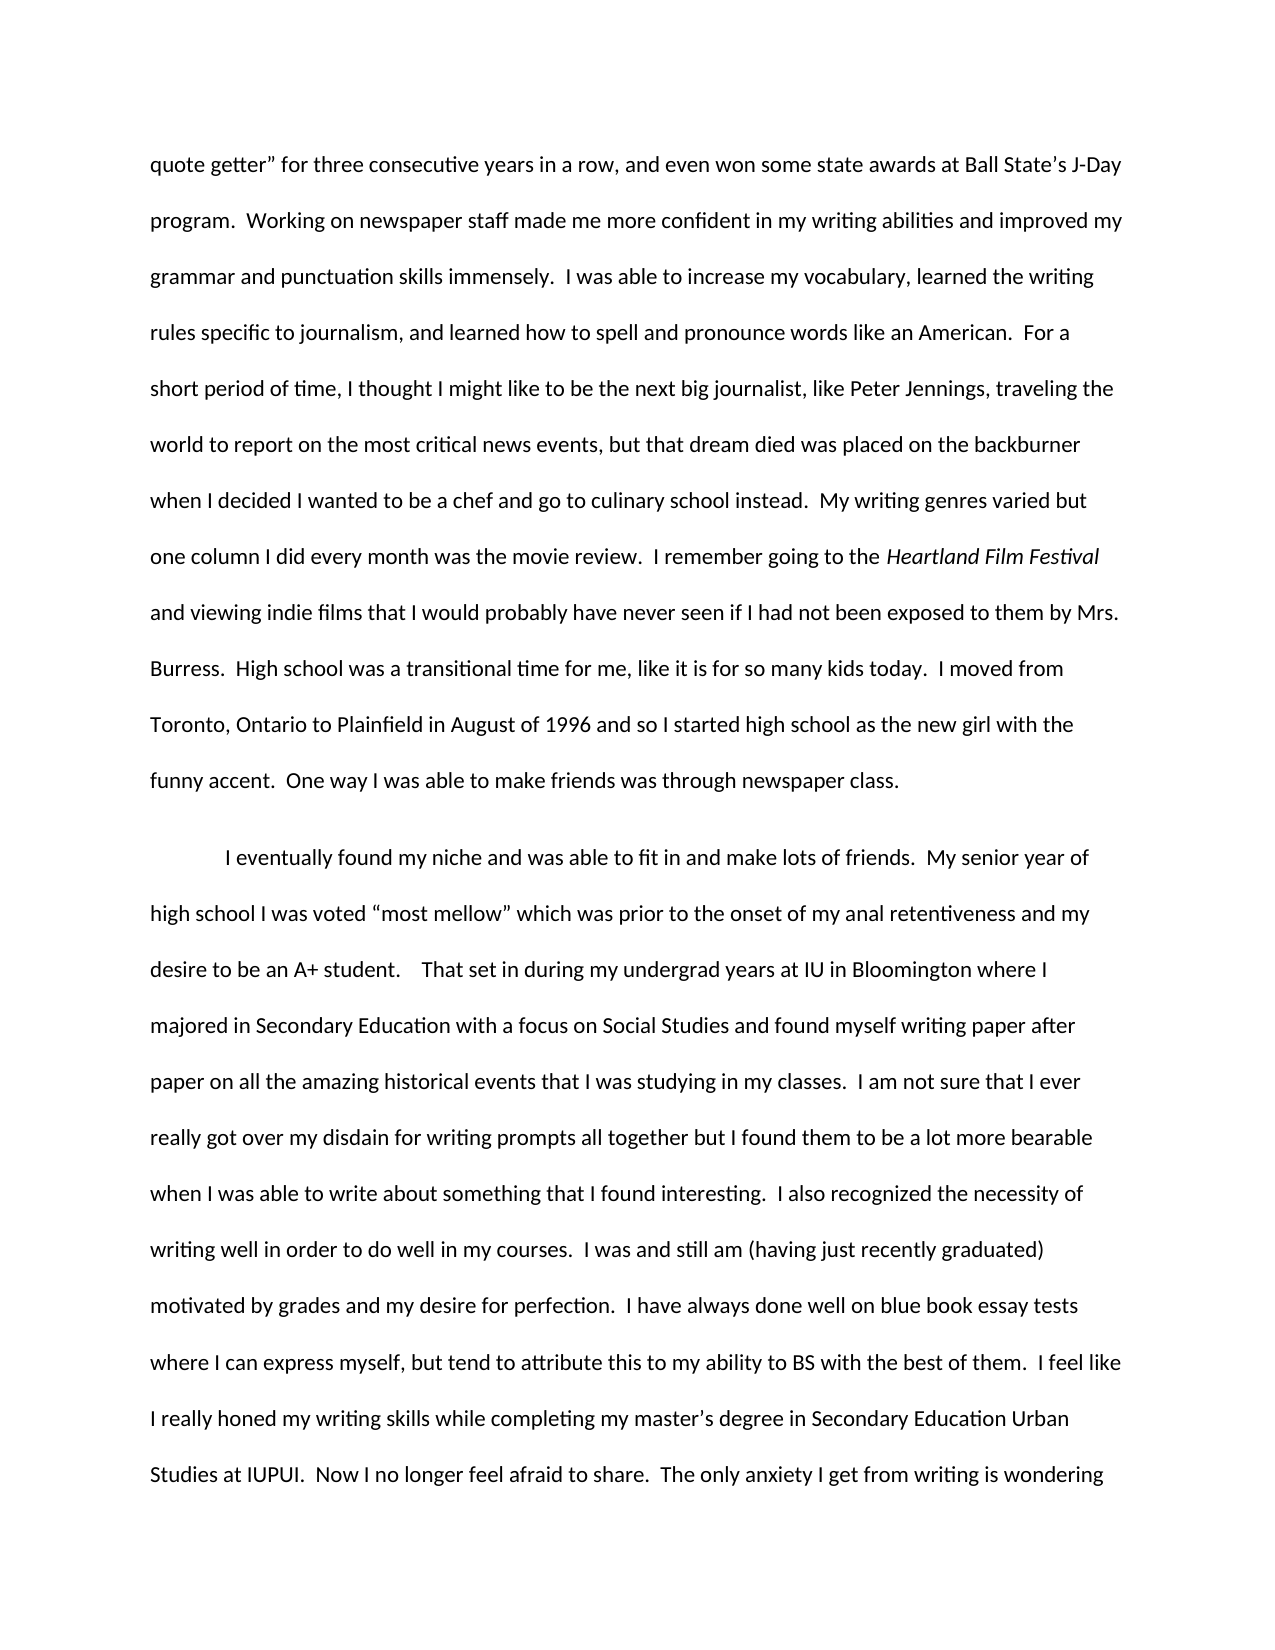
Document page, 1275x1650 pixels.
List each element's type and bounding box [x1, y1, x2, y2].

text [150, 843, 1125, 1488]
text [150, 150, 1125, 794]
